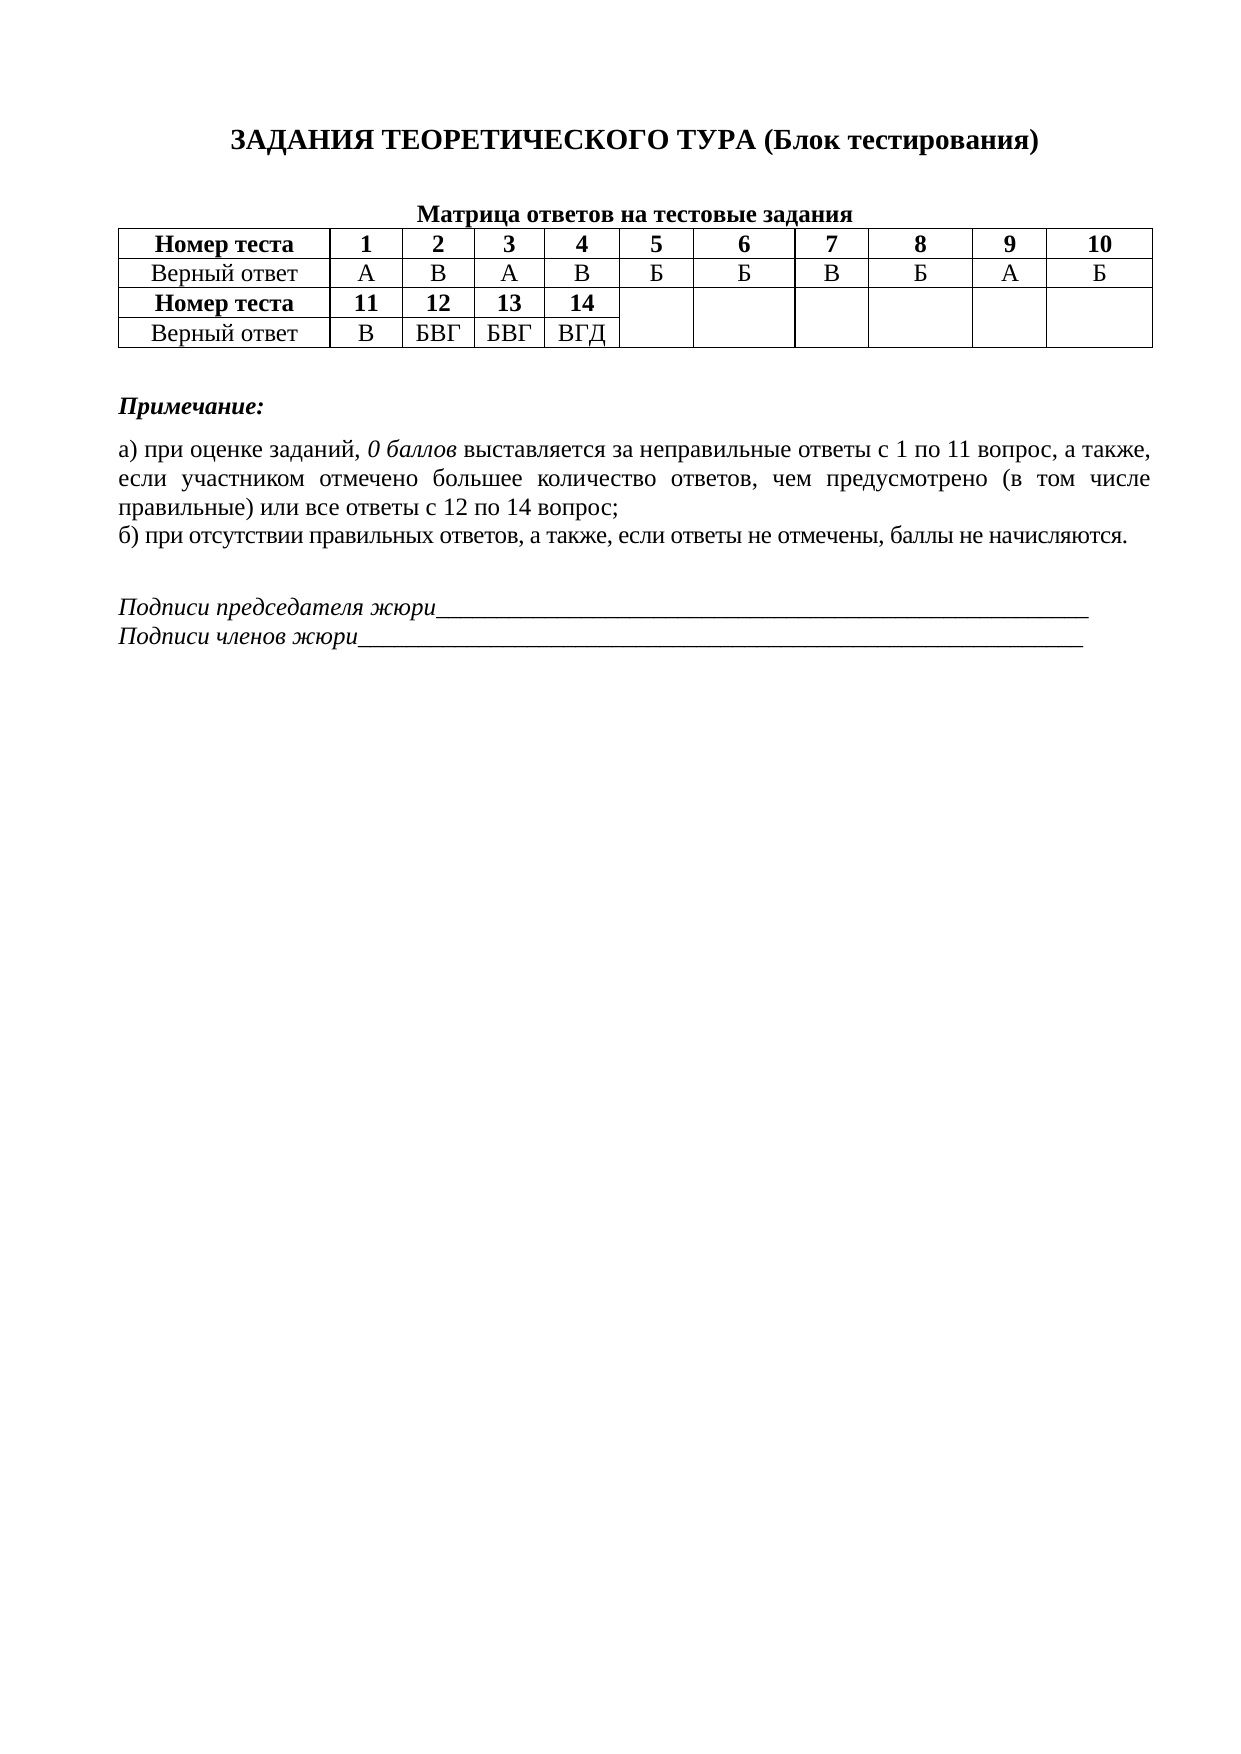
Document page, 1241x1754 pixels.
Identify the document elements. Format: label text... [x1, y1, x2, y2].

table_cell 12 [403, 288, 474, 317]
text ЗАДАНИЯ ТЕОРЕТИЧЕСКОГО ТУРА (Блок тестирования) [118, 122, 1152, 156]
table_cell 13 [475, 288, 544, 317]
table_header 6 [694, 229, 794, 257]
table_header 10 [1047, 229, 1152, 257]
table_cell 11 [331, 288, 402, 317]
table_cell Б [869, 259, 972, 287]
text Подписи членов жюри____________________________________________________________ [118, 621, 1152, 650]
table_cell Б [694, 259, 794, 287]
text Примечание: [118, 391, 1152, 420]
table_cell В [403, 259, 474, 287]
table_cell БВГ [475, 318, 544, 347]
table_header 8 [869, 229, 972, 257]
table_cell ВГД [545, 318, 619, 347]
table_cell БВГ [403, 318, 474, 347]
table_cell Верный ответ [119, 318, 329, 347]
table_cell Б [620, 259, 693, 287]
table_header 7 [796, 229, 868, 257]
table_header 2 [403, 229, 474, 257]
table_header 9 [973, 229, 1046, 257]
text Подписи председателя жюри______________________________________________________ [118, 592, 1152, 621]
table_cell Номер теста [119, 288, 329, 317]
table_cell В [331, 318, 402, 347]
table_cell [796, 288, 868, 347]
table_header 5 [620, 229, 693, 257]
text Матрица ответов на тестовые задания [118, 199, 1152, 228]
table_cell А [331, 259, 402, 287]
table_cell [1047, 288, 1152, 347]
table_header 1 [331, 229, 402, 257]
table_cell [973, 288, 1046, 347]
table_cell А [973, 259, 1046, 287]
table_cell [620, 288, 693, 347]
table_cell Верный ответ [119, 259, 329, 287]
table_header 4 [545, 229, 619, 257]
text а) при оценке заданий, 0 баллов выставляется за неправильные ответы с 1 по 11 вопрос, а также, если участником отмечено большее количество ответов, чем предусмотрено (в том числе правильные) или все ответы с 12 по 14 вопрос; [118, 434, 1152, 520]
table_cell В [545, 259, 619, 287]
table_cell 14 [545, 288, 619, 317]
table_header 3 [475, 229, 544, 257]
table_cell А [475, 259, 544, 287]
table_cell Б [1047, 259, 1152, 287]
text б) при отсутствии правильных ответов, а также, если ответы не отмечены, баллы не начисляются. [118, 520, 1152, 549]
table_cell В [796, 259, 868, 287]
table_cell [869, 288, 972, 347]
table_header Номер теста [119, 229, 329, 257]
table_cell [694, 288, 794, 347]
